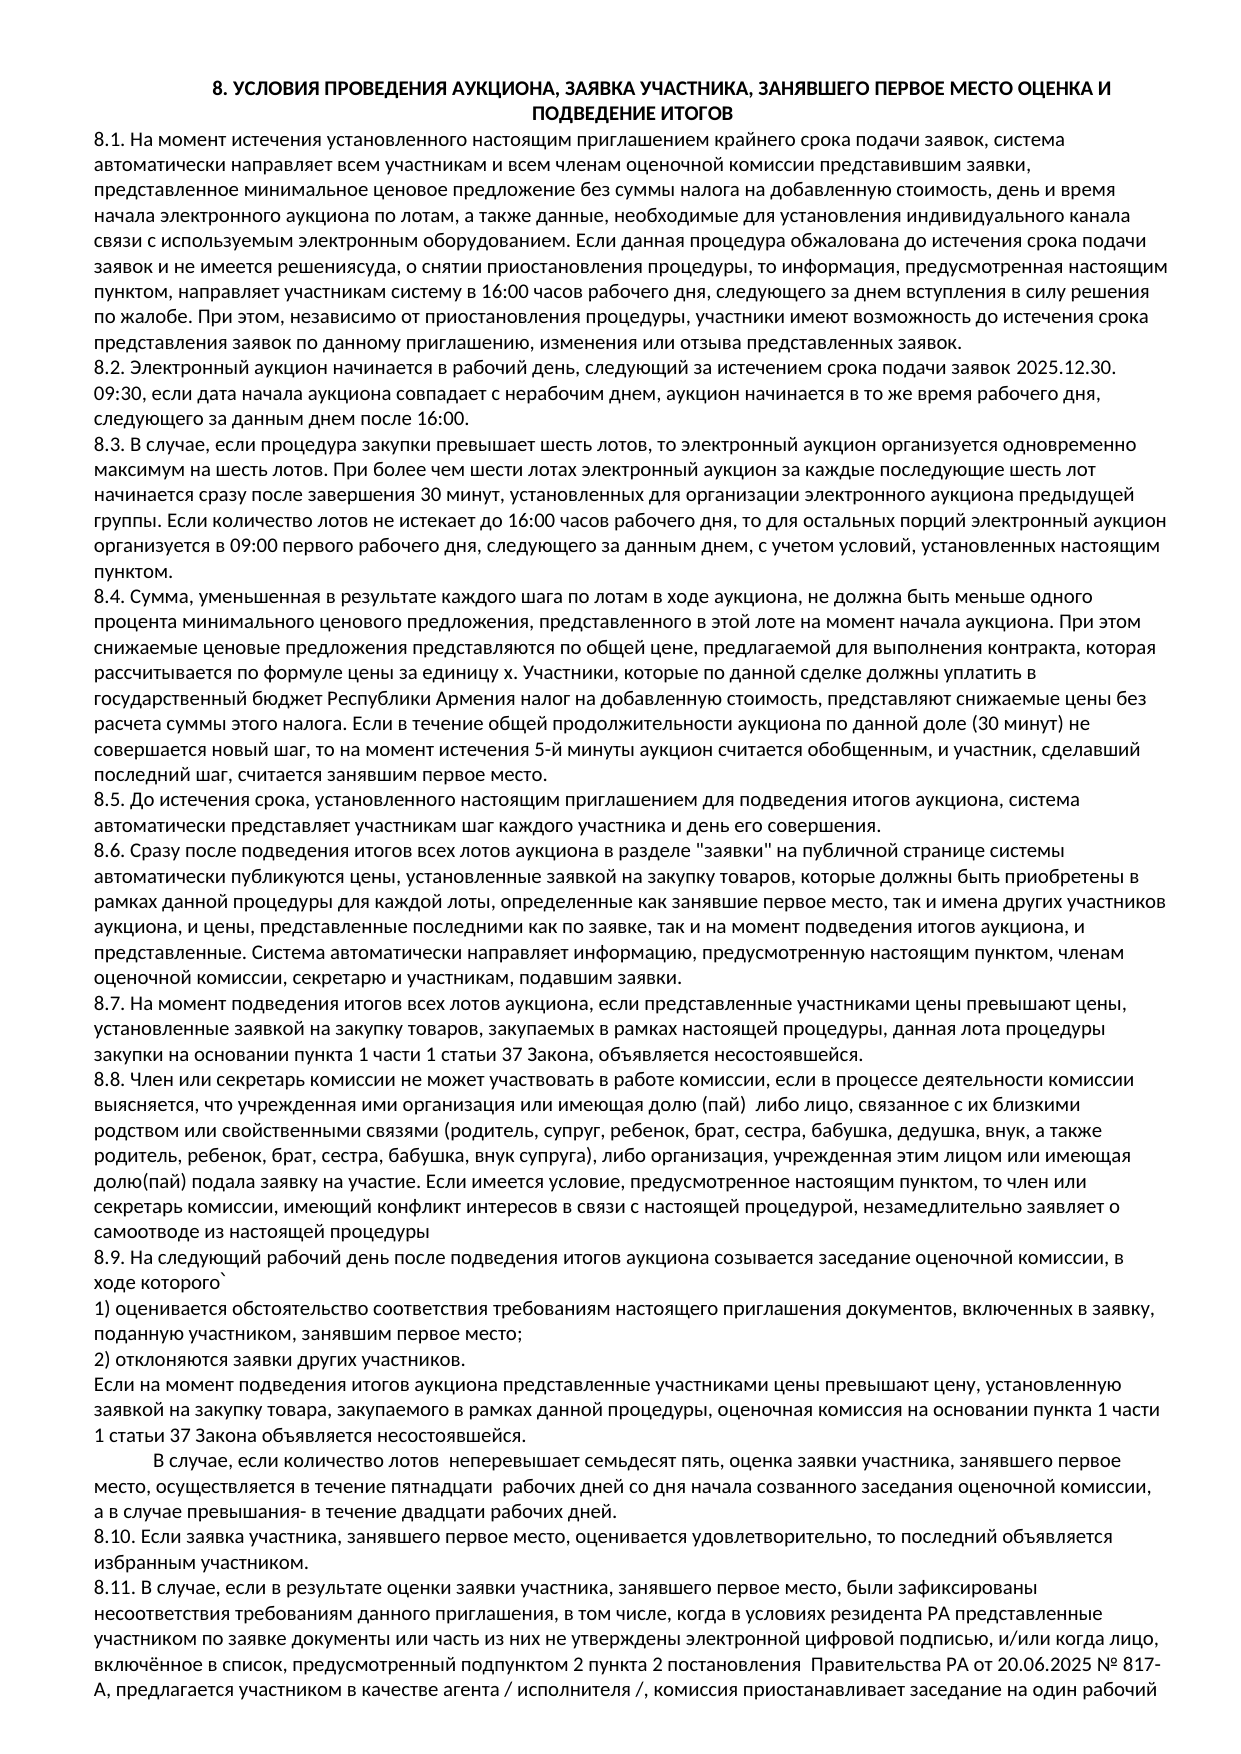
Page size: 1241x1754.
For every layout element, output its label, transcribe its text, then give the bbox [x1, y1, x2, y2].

text 8.5. До истечения срока, установленного настоящим приглашением для подведения итогов аукциона, система автоматически представляет участникам шаг каждого участника и день его совершения. [94, 787, 1171, 837]
text 8. УСЛОВИЯ ПРОВЕДЕНИЯ АУКЦИОНА, ЗАЯВКА УЧАСТНИКА, ЗАНЯВШЕГО ПЕРВОЕ МЕСТО ОЦЕНКА И ПОДВЕДЕНИЕ ИТОГОВ [94, 75, 1171, 126]
text 8.3. В случае, если процедура закупки превышает шесть лотов, то электронный аукцион организуется одновременно максимум на шесть лотов. При более чем шести лотах электронный аукцион за каждые последующие шесть лот начинается сразу после завершения 30 минут, установленных для организации электронного аукциона предыдущей группы. Если количество лотов не истекает до 16:00 часов рабочего дня, то для остальных порций электронный аукцион организуется в 09:00 первого рабочего дня, следующего за данным днем, с учетом условий, установленных настоящим пунктом. [94, 431, 1171, 583]
text 8.6. Сразу после подведения итогов всех лотов аукциона в разделе "заявки" на публичной странице системы автоматически публикуются цены, установленные заявкой на закупку товаров, которые должны быть приобретены в рамках данной процедуры для каждой лоты, определенные как занявшие первое место, так и имена других участников аукциона, и цены, представленные последними как по заявке, так и на момент подведения итогов аукциона, и представленные. Система автоматически направляет информацию, предусмотренную настоящим пунктом, членам оценочной комиссии, секретарю и участникам, подавшим заявки. [94, 837, 1171, 990]
text 8.8. Член или секретарь комиссии не может участвовать в работе комиссии, если в процессе деятельности комиссии выясняется, что учрежденная ими организация или имеющая долю (пай) либо лицо, связанное с их близкими родством или свойственными связями (родитель, супруг, ребенок, брат, сестра, бабушка, дедушка, внук, а также родитель, ребенок, брат, сестра, бабушка, внук супруга), либо организация, учрежденная этим лицом или имеющая долю(пай) подала заявку на участие. Если имеется условие, предусмотренное настоящим пунктом, то член или секретарь комиссии, имеющий конфликт интересов в связи с настоящей процедурой, незамедлительно заявляет о самоотводе из настоящей процедуры [94, 1066, 1171, 1244]
text 8.1. На момент истечения установленного настоящим приглашением крайнего срока подачи заявок, система автоматически направляет всем участникам и всем членам оценочной комиссии представившим заявки, представленное минимальное ценовое предложение без суммы налога на добавленную стоимость, день и время начала электронного аукциона по лотам, а также данные, необходимые для установления индивидуального канала связи с используемым электронным оборудованием. Если данная процедура обжалована до истечения срока подачи заявок и не имеется решениясуда, о снятии приостановления процедуры, то информация, предусмотренная настоящим пунктом, направляет участникам систему в 16:00 часов рабочего дня, следующего за днем вступления в силу решения по жалобе. При этом, независимо от приостановления процедуры, участники имеют возможность до истечения срока представления заявок по данному приглашению, изменения или отзыва представленных заявок. [94, 126, 1171, 354]
text 8.7. На момент подведения итогов всех лотов аукциона, если представленные участниками цены превышают цены, установленные заявкой на закупку товаров, закупаемых в рамках настоящей процедуры, данная лота процедуры закупки на основании пункта 1 части 1 статьи 37 Закона, объявляется несостоявшейся. [94, 990, 1171, 1066]
text 8.4. Сумма, уменьшенная в результате каждого шага по лотам в ходе аукциона, не должна быть меньше одного процента минимального ценового предложения, представленного в этой лоте на момент начала аукциона. При этом снижаемые ценовые предложения представляются по общей цене, предлагаемой для выполнения контракта, которая рассчитывается по формуле цены за единицу x. Участники, которые по данной сделке должны уплатить в государственный бюджет Республики Армения налог на добавленную стоимость, представляют снижаемые цены без расчета суммы этого налога. Если в течение общей продолжительности аукциона по данной доле (30 минут) не совершается новый шаг, то на момент истечения 5-й минуты аукцион считается обобщенным, и участник, сделавший последний шаг, считается занявшим первое место. [94, 583, 1171, 787]
text 8.10. Если заявка участника, занявшего первое место, оценивается удовлетворительно, то последний объявляется избранным участником. [94, 1524, 1171, 1574]
text 8.9. На следующий рабочий день после подведения итогов аукциона созывается заседание оценочной комиссии, в ходе которого՝ [94, 1244, 1171, 1295]
text 8.2. Электронный аукцион начинается в рабочий день, следующий за истечением срока подачи заявок 2025.12.30. 09:30 , если дата начала аукциона совпадает с нерабочим днем, аукцион начинается в то же время рабочего дня, следующего за данным днем после 16:00. [94, 354, 1171, 431]
text 2) отклоняются заявки других участников. [94, 1346, 1171, 1371]
text В случае, если количество лотов неперевышает семьдесят пять, оценка заявки участника, занявшего первое место, осуществляется в течение пятнадцати рабочих дней со дня начала созванного заседания оценочной комиссии, а в случае превышания- в течение двадцати рабочих дней. [94, 1447, 1171, 1524]
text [94, 1574, 1171, 1702]
text Если на момент подведения итогов аукциона представленные участниками цены превышают цену, установленную заявкой на закупку товара, закупаемого в рамках данной процедуры, оценочная комиссия на основании пункта 1 части 1 статьи 37 Закона объявляется несостоявшейся. [94, 1371, 1171, 1447]
text 1) оценивается обстоятельство соответствия требованиям настоящего приглашения документов, включенных в заявку, поданную участником, занявшим первое место; [94, 1295, 1171, 1346]
